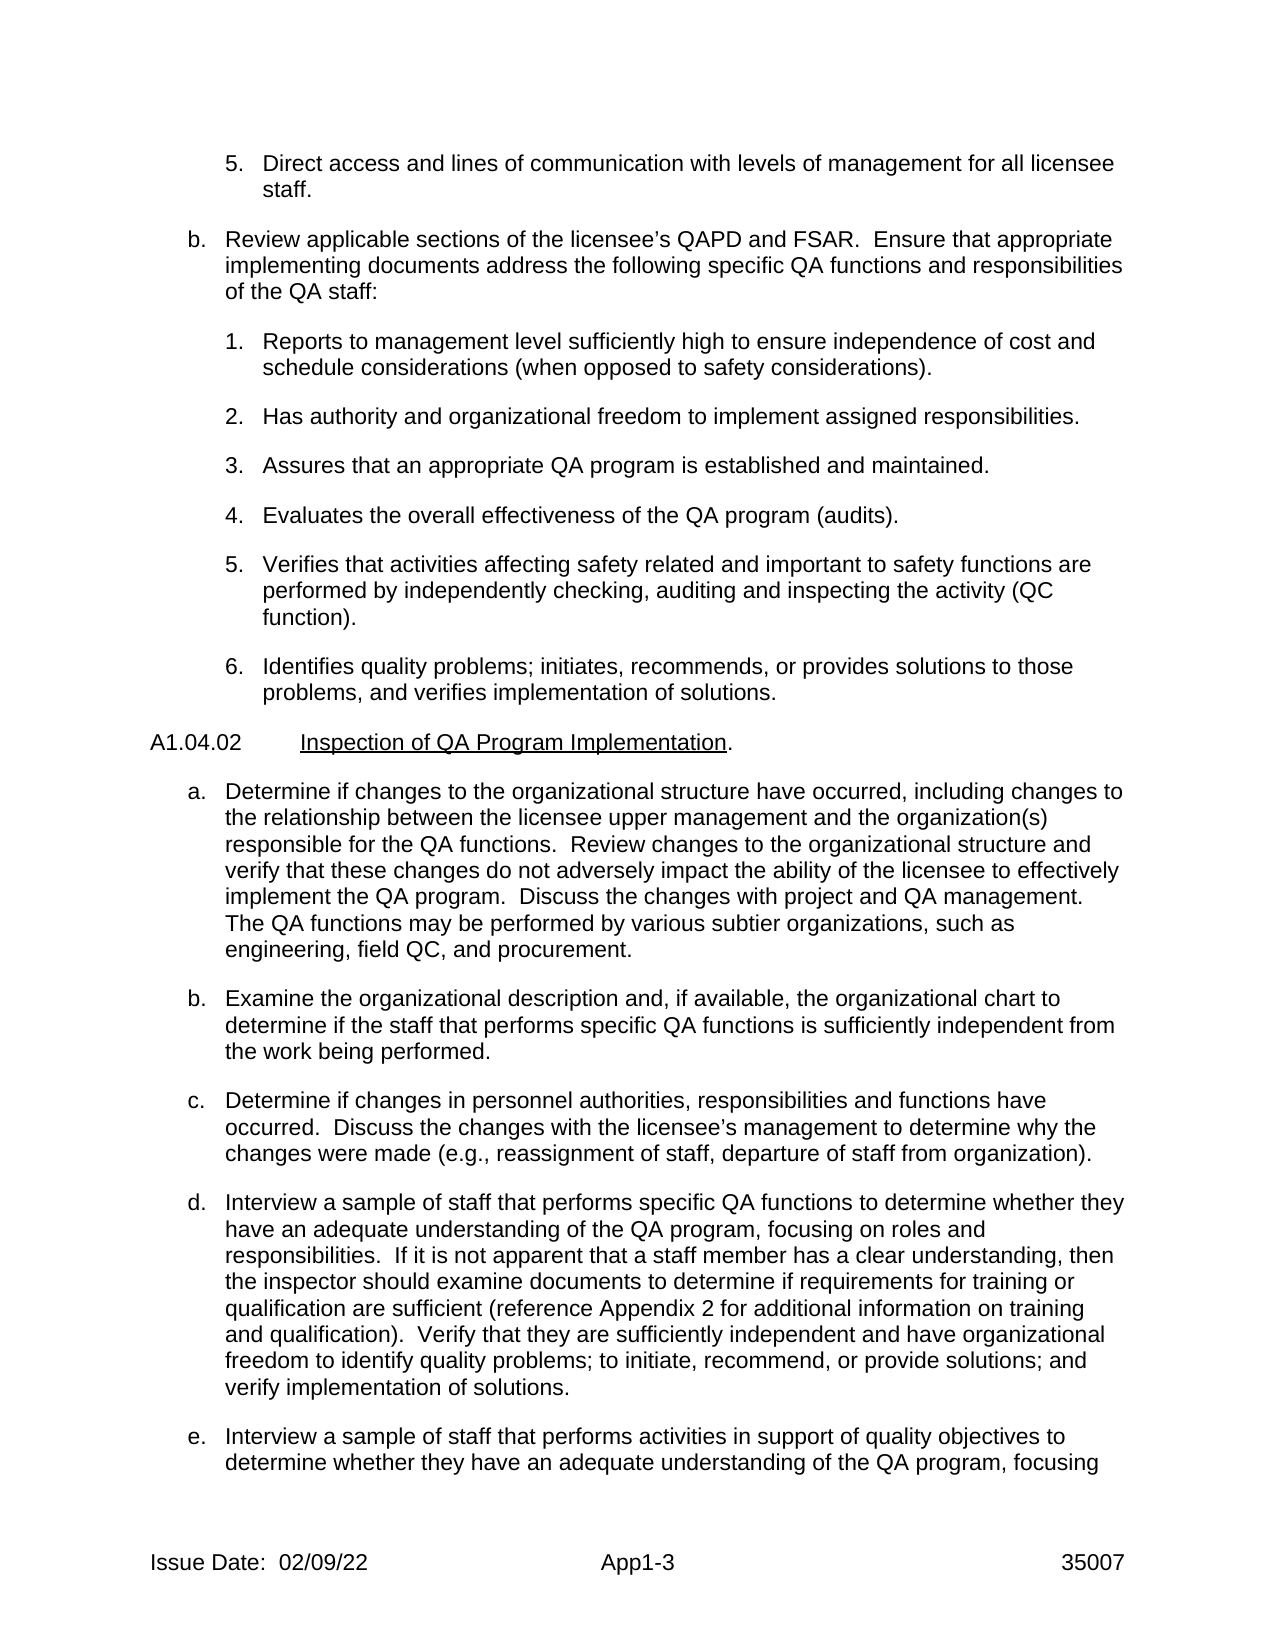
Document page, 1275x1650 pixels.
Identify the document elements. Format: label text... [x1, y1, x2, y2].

text 1. Reports to management level sufficiently high to ensure independence of cost and schedule considerations (when opposed to safety considerations). [225, 328, 1125, 380]
text a. Determine if changes to the organizational structure have occurred, including changes to the relationship between the licensee upper management and the organization(s) responsible for the QA functions. Review changes to the organizational structure and verify that these changes do not adversely impact the ability of the licensee to effectively implement the QA program. Discuss the changes with project and QA management. The QA functions may be performed by various subtier organizations, such as engineering, field QC, and procurement. [187, 778, 1125, 962]
text d. Interview a sample of staff that performs specific QA functions to determine whether they have an adequate understanding of the QA program, focusing on roles and responsibilities. If it is not apparent that a staff member has a clear understanding, then the inspector should examine documents to determine if requirements for training or qualification are sufficient (reference Appendix 2 for additional information on training and qualification). Verify that they are sufficiently independent and have organizational freedom to identify quality problems; to initiate, recommend, or provide solutions; and verify implementation of solutions. [187, 1189, 1125, 1400]
text 2. Has authority and organizational freedom to implement assigned responsibilities. [225, 403, 1125, 429]
text c. Determine if changes in personnel authorities, responsibilities and functions have occurred. Discuss the changes with the licensee’s management to determine why the changes were made (e.g., reassignment of staff, departure of staff from organization). [187, 1087, 1125, 1166]
text 6. Identifies quality problems; initiates, recommends, or provides solutions to those problems, and verifies implementation of solutions. [225, 653, 1125, 706]
text 5. Direct access and lines of communication with levels of management for all licensee staff. [225, 150, 1125, 203]
text 4. Evaluates the overall effectiveness of the QA program (audits). [225, 502, 1125, 528]
text b. Review applicable sections of the licensee’s QAPD and FSAR. Ensure that appropriate implementing documents address the following specific QA functions and responsibilities of the QA staff: [187, 226, 1125, 305]
text b. Examine the organizational description and, if available, the organizational chart to determine if the staff that performs specific QA functions is sufficiently independent from the work being performed. [187, 985, 1125, 1064]
text 3. Assures that an appropriate QA program is established and maintained. [225, 452, 1125, 479]
text 5. Verifies that activities affecting safety related and important to safety functions are performed by independently checking, auditing and inspecting the activity (QC function). [225, 551, 1125, 630]
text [187, 1423, 1125, 1476]
text A1.04.02 Inspection of QA Program Implementation. [150, 729, 1125, 755]
